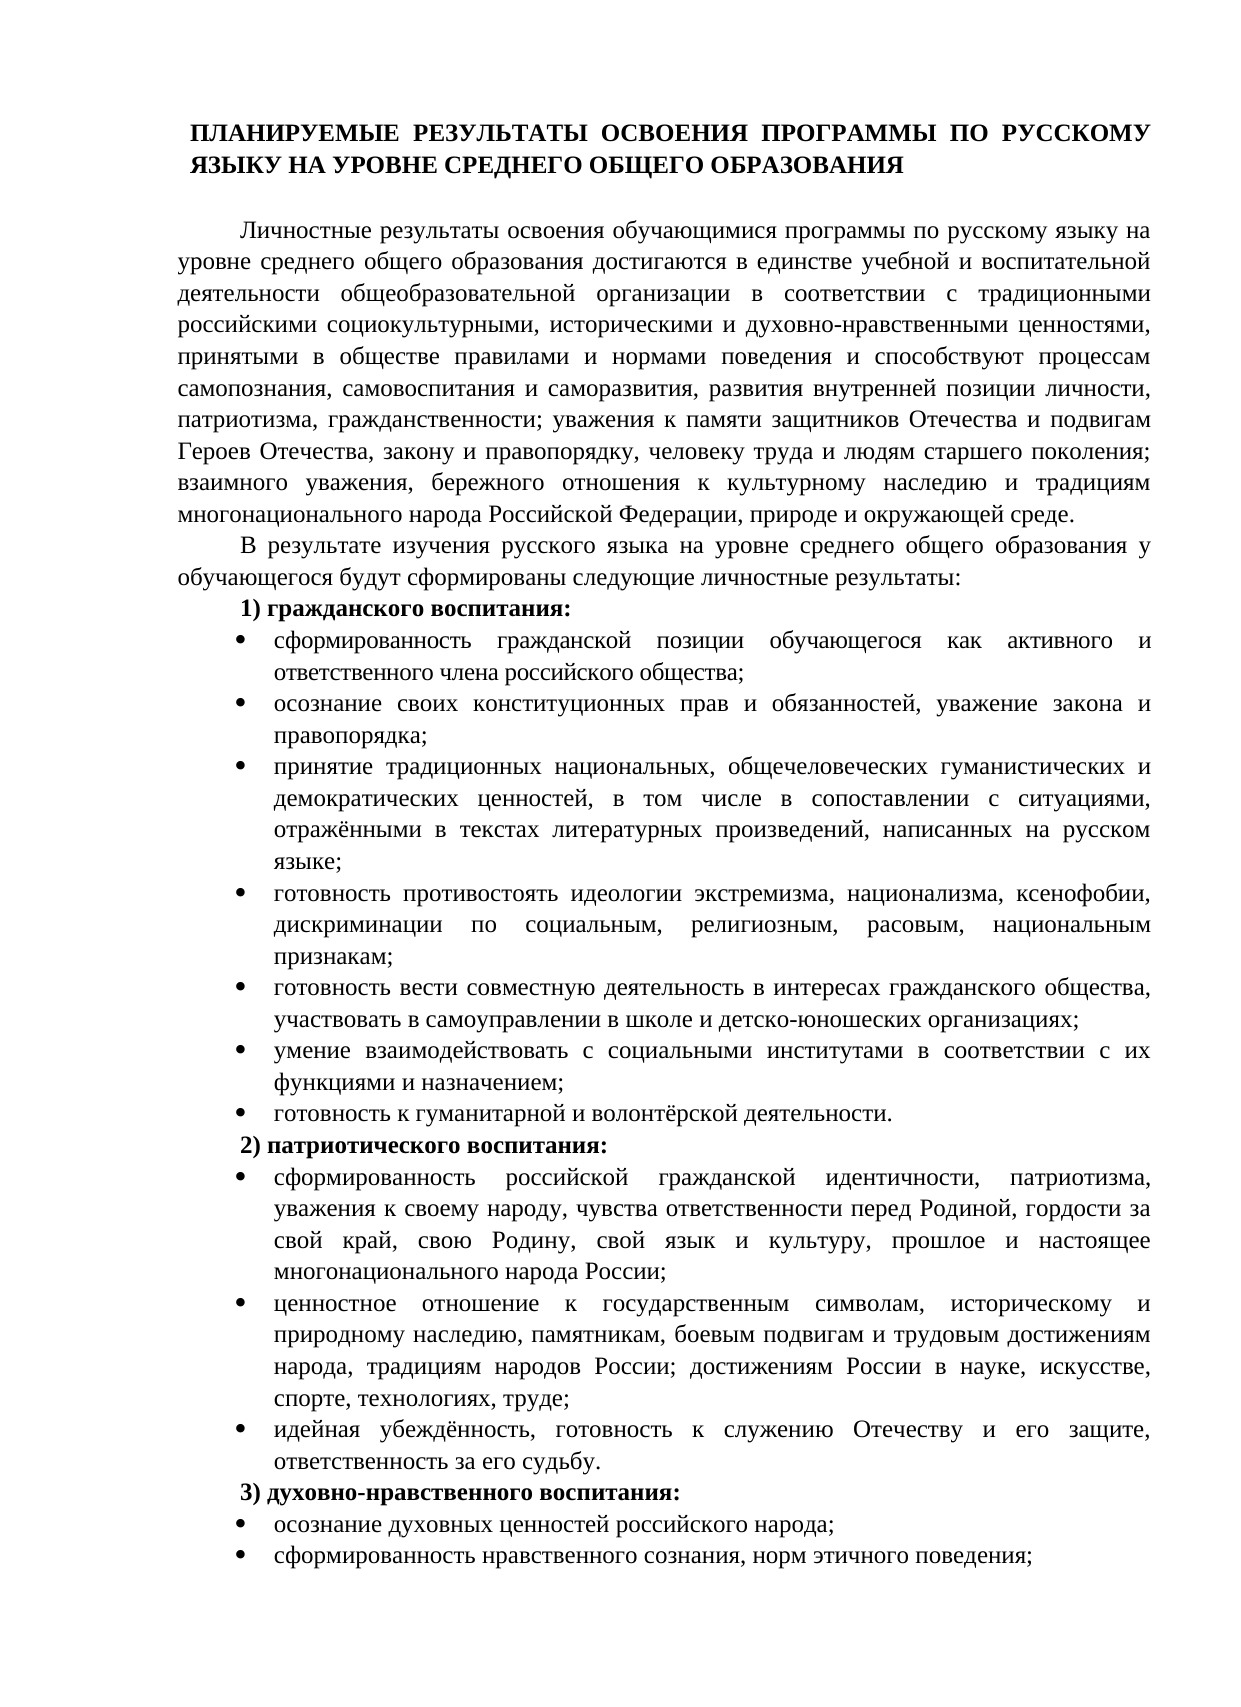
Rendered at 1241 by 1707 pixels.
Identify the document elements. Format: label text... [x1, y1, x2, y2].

list готовность вести совместную деятельность в интересах гражданского общества, участвовать в самоуправлении в школе и детско-юношеских организациях; [236, 972, 1152, 1033]
list принятие традиционных национальных, общечеловеческих гуманистических и демократических ценностей, в том числе в сопоставлении с ситуациями, отражёнными в текстах литературных произведений, написанных на русском языке; [236, 751, 1152, 875]
list идейная убеждённость, готовность к служению Отечеству и его защите, ответственность за его судьбу. [236, 1414, 1152, 1474]
text 3) духовно-нравственного воспитания: [177, 1477, 1152, 1506]
text Личностные результаты освоения обучающимися программы по русскому языку на уровне среднего общего образования достигаются в единстве учебной и воспитательной деятельности общеобразовательной организации в соответствии с традиционными российскими социокультурными, историческими и духовно-нравственными ценностями, принятыми в обществе правилами и нормами поведения и способствуют процессам самопознания, самовоспитания и саморазвития, развития внутренней позиции личности, патриотизма, гражданственности; уважения к памяти защитников Отечества и подвигам Героев Отечества, закону и правопорядку, человеку труда и людям старшего поколения; взаимного уважения, бережного отношения к культурному наследию и традициям многонационального народа Российской Федерации, природе и окружающей среде. [177, 215, 1152, 528]
list готовность к гуманитарной и волонтёрской деятельности. [236, 1098, 1152, 1127]
list осознание своих конституционных прав и обязанностей, уважение закона и правопорядка; [236, 688, 1152, 748]
text 2) патриотического воспитания: [177, 1130, 1152, 1159]
list ценностное отношение к государственным символам, историческому и природному наследию, памятникам, боевым подвигам и трудовым достижениям народа, традициям народов России; достижениям России в науке, искусстве, спорте, технологиях, труде; [236, 1288, 1152, 1411]
list сформированность нравственного сознания, норм этичного поведения; [236, 1540, 1152, 1569]
text 1) гражданского воспитания: [177, 593, 1152, 622]
text В результате изучения русского языка на уровне среднего общего образования у обучающегося будут сформированы следующие личностные результаты: [177, 530, 1152, 591]
list умение взаимодействовать с социальными институтами в соответствии с их функциями и назначением; [236, 1035, 1152, 1096]
list готовность противостоять идеологии экстремизма, национализма, ксенофобии, дискриминации по социальным, религиозным, расовым, национальным признакам; [236, 878, 1152, 969]
list сформированность гражданской позиции обучающегося как активного и ответственного члена российского общества; [236, 625, 1152, 685]
list осознание духовных ценностей российского народа; [236, 1509, 1152, 1538]
list сформированность российской гражданской идентичности, патриотизма, уважения к своему народу, чувства ответственности перед Родиной, гордости за свой край, свою Родину, свой язык и культуру, прошлое и настоящее многонационального народа России; [236, 1162, 1152, 1285]
text ПЛАНИРУЕМЫЕ РЕЗУЛЬТАТЫ ОСВОЕНИЯ ПРОГРАММЫ ПО РУССКОМУ ЯЗЫКУ НА УРОВНЕ СРЕДНЕГО ОБЩЕГО ОБРАЗОВАНИЯ [190, 118, 1152, 178]
